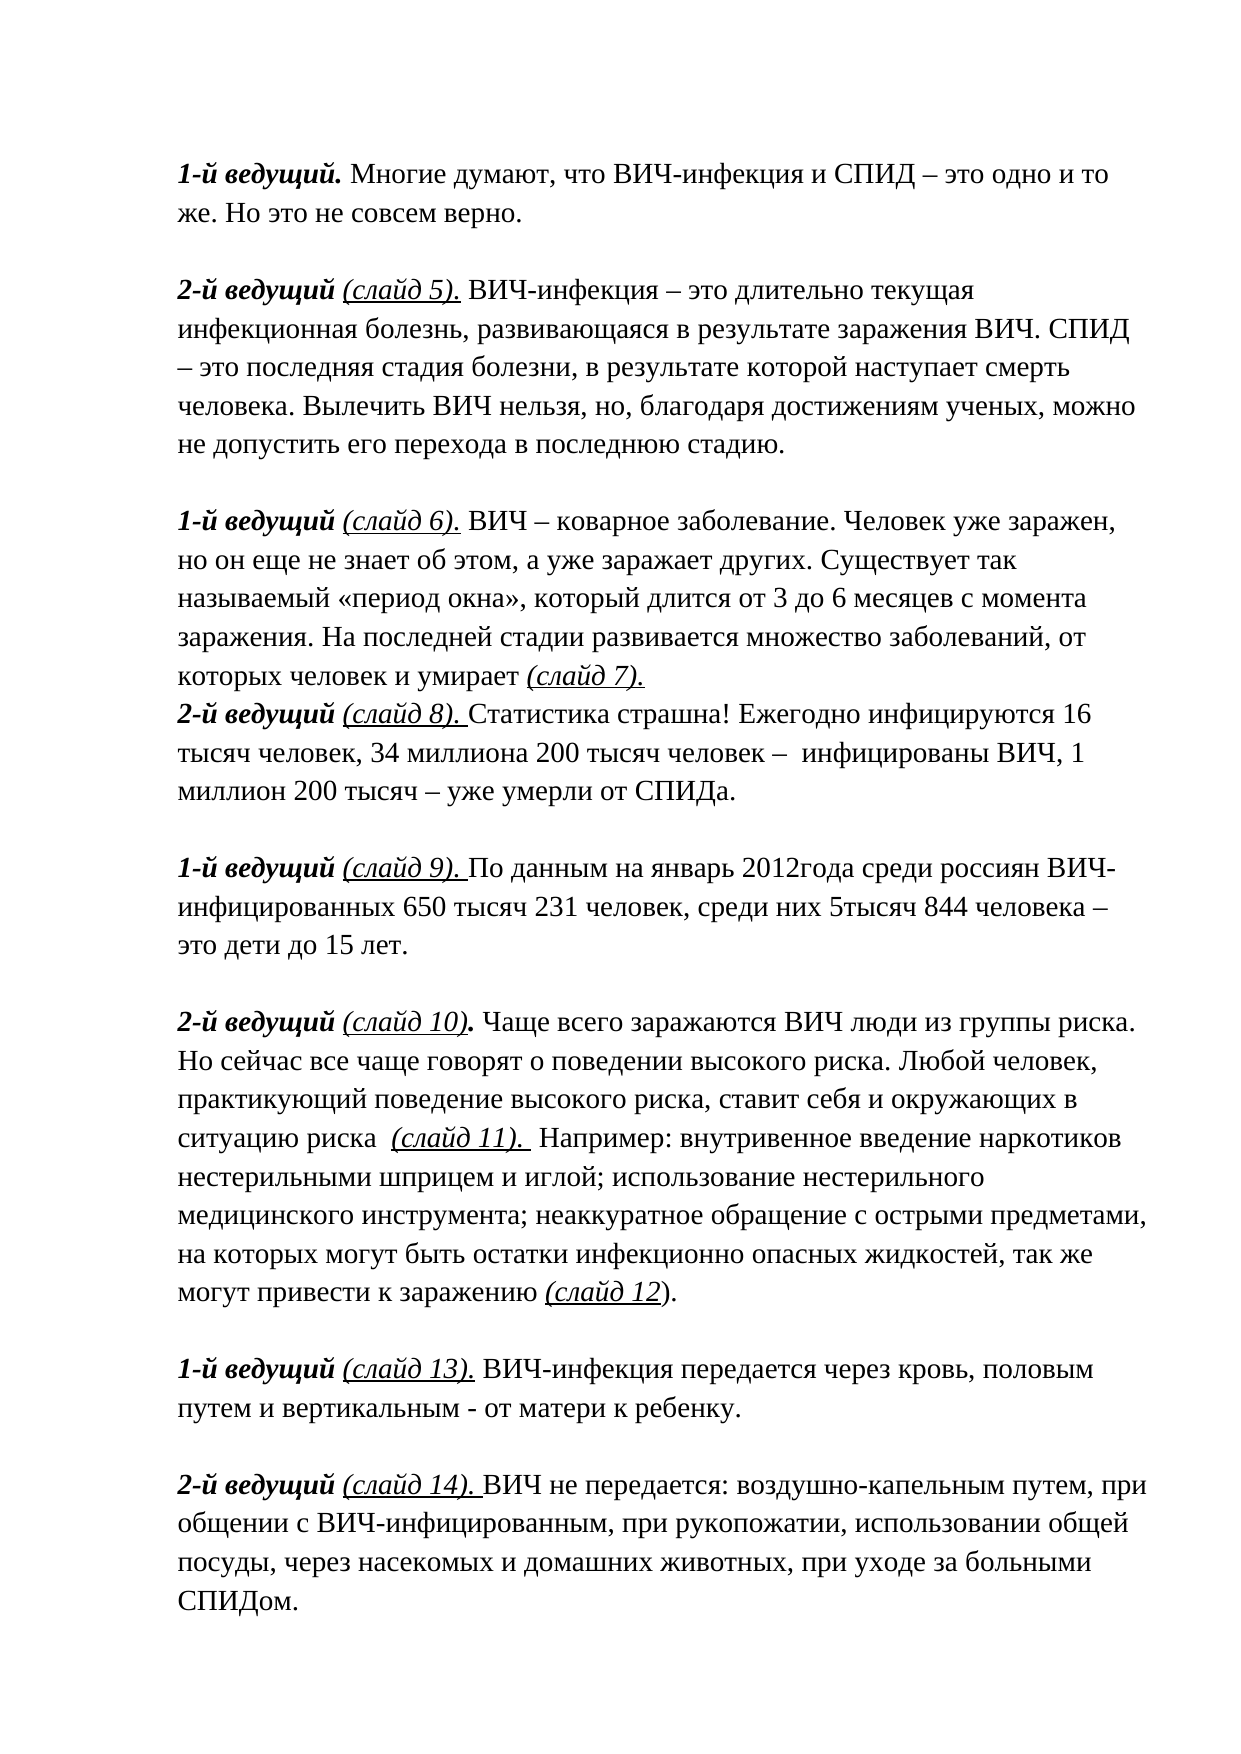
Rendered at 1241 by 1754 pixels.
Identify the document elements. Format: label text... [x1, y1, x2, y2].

text 1-й ведущий (слайд 6). ВИЧ – коварное заболевание. Человек уже заражен, но он еще не знает об этом, а уже заражает других. Существует так называемый «период окна», который длится от 3 до 6 месяцев с момента заражения. На последней стадии развивается множество заболеваний, от которых человек и умирает (слайд 7). [177, 503, 1152, 691]
text 2-й ведущий (слайд 8). Статистика страшна! Ежегодно инфицируются 16 тысяч человек, 34 миллиона 200 тысяч человек – инфицированы ВИЧ, 1 миллион 200 тысяч – уже умерли от СПИДа. [177, 696, 1152, 807]
text 2-й ведущий (слайд 14). ВИЧ не передается: воздушно-капельным путем, при общении с ВИЧ-инфицированным, при рукопожатии, использовании общей посуды, через насекомых и домашних животных, при уходе за больными СПИДом. [177, 1467, 1152, 1616]
text 1-й ведущий. Многие думают, что ВИЧ-инфекция и СПИД – это одно и то же. Но это не совсем верно. [177, 157, 1152, 229]
text 2-й ведущий (слайд 5). ВИЧ-инфекция – это длительно текущая инфекционная болезнь, развивающаяся в результате заражения ВИЧ. СПИД – это последняя стадия болезни, в результате которой наступает смерть человека. Вылечить ВИЧ нельзя, но, благодаря достижениям ученых, можно не допустить его перехода в последнюю стадию. [177, 272, 1152, 460]
text 1-й ведущий (слайд 9). По данным на январь 2012года среди россиян ВИЧ-инфицированных 650 тысяч 231 человек, среди них 5тысяч 844 человека – это дети до 15 лет. [177, 850, 1152, 961]
text 2-й ведущий (слайд 10). Чаще всего заражаются ВИЧ люди из группы риска. Но сейчас все чаще говорят о поведении высокого риска. Любой человек, практикующий поведение высокого риска, ставит себя и окружающих в ситуацию риска (слайд 11). Например: внутривенное введение наркотиков нестерильными шприцем и иглой; использование нестерильного медицинского инструмента; неаккуратное обращение с острыми предметами, на которых могут быть остатки инфекционно опасных жидкостей, так же могут привести к заражению (слайд 12). [177, 1004, 1152, 1308]
text 1-й ведущий (слайд 13). ВИЧ-инфекция передается через кровь, половым путем и вертикальным - от матери к ребенку. [177, 1351, 1152, 1423]
